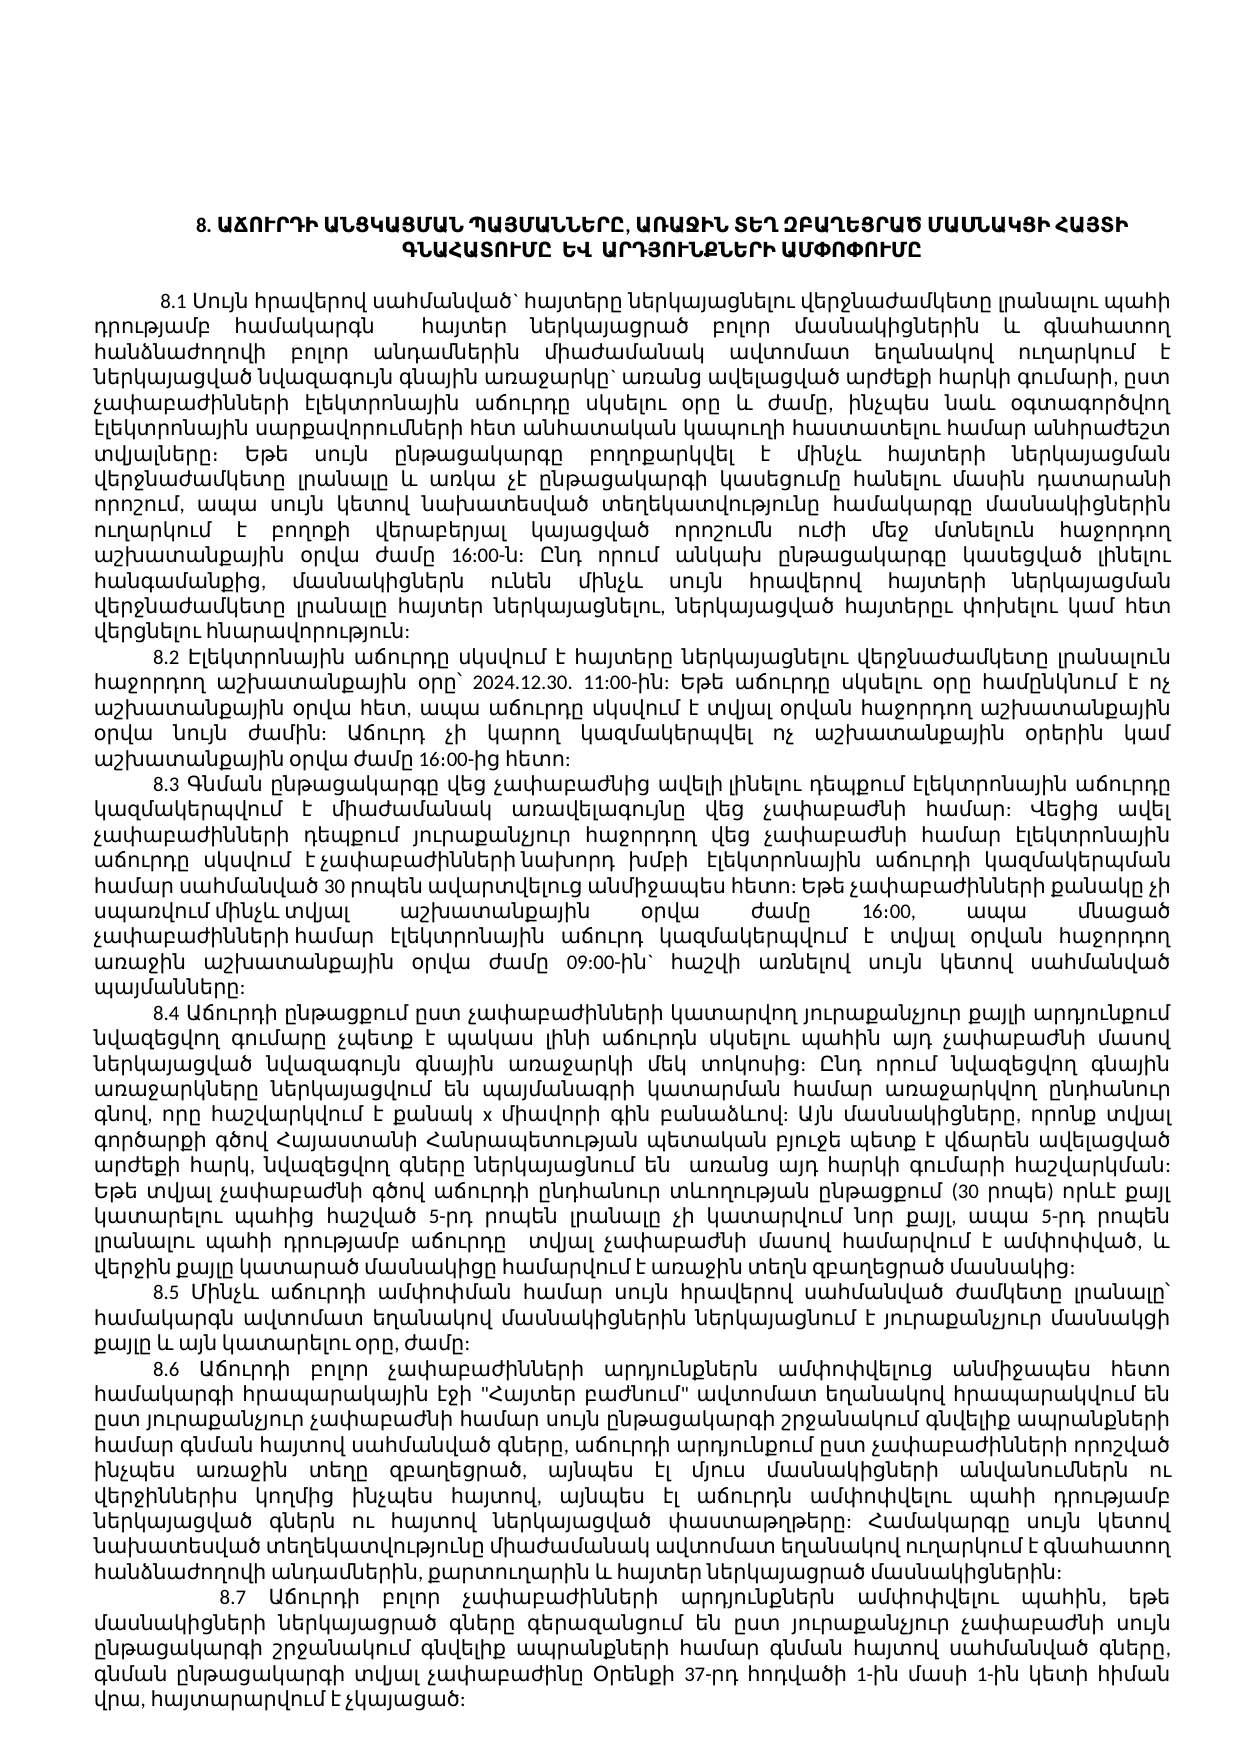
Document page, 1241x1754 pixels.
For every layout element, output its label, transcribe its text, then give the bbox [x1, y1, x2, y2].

text 8. ԱՃՈՒՐԴԻ ԱՆՑԿԱՑՄԱՆ ՊԱՅՄԱՆՆԵՐԸ, ԱՌԱՋԻՆ ՏԵՂ ԶԲԱՂԵՑՐԱԾ ՄԱՍՆԱԿՑԻ ՀԱՅՏԻ [94, 212, 1171, 237]
text ԳՆԱՀԱՏՈՒՄԸ ԵՎ ԱՐԴՅՈՒՆՔՆԵՐԻ ԱՄՓՈՓՈՒՄԸ [94, 237, 1171, 263]
text 8.5 Մինչև աճուրդի ամփոփման համար սույն հրավերով սահմանված ժամկետը լրանալը՝ համակարգն ավտոմատ եղանակով մասնակիցներին ներկայացնում է յուրաքանչյուր մասնակցի քայլը և այն կատարելու օրը, ժամը: [94, 1279, 1171, 1356]
text 8.3 Գնման ընթացակարգը վեց չափաբաժնից ավելի լինելու դեպքում էլեկտրոնային աճուրդը կազմակերպվում է միաժամանակ առավելագույնը վեց չափաբաժնի համար: Վեցից ավել չափաբաժինների դեպքում յուրաքանչյուր հաջորդող վեց չափաբաժնի համար էլեկտրոնային աճուրդը սկսվում է չափաբաժինների նախորդ խմբի էլեկտրոնային աճուրդի կազմակերպման համար սահմանված 30 րոպեն ավարտվելուց անմիջապես հետո: Եթե չափաբաժինների քանակը չի սպառվում մինչև տվյալ աշխատանքային օրվա ժամը 16։00, ապա մնացած չափաբաժինների համար էլեկտրոնային աճուրդ կազմակերպվում է տվյալ օրվան հաջորդող առաջին աշխատանքային օրվա ժամը 09:00-ին` հաշվի առնելով սույն կետով սահմանված պայմանները: [94, 771, 1171, 1000]
text 8.7 Աճուրդի բոլոր չափաբաժինների արդյունքներն ամփոփվելու պահին, եթե մասնակիցների ներկայացրած գները գերազանցում են ըստ յուրաքանչյուր չափաբաժնի սույն ընթացակարգի շրջանակում գնվելիք ապրանքների համար գնման հայտով սահմանված գները, գնման ընթացակարգի տվյալ չափաբաժինը Օրենքի 37-րդ հոդվածի 1-ին մասի 1-ին կետի հիման վրա, հայտարարվում է չկայացած: [94, 1584, 1171, 1712]
text 8.1 Սույն հրավերով սահմանված` հայտերը ներկայացնելու վերջնաժամկետը լրանալու պահի դրությամբ համակարգն հայտեր ներկայացրած բոլոր մասնակիցներին և գնահատող հանձնաժողովի բոլոր անդամներին միաժամանակ ավտոմատ եղանակով ուղարկում է ներկայացված նվազագույն գնային առաջարկը` առանց ավելացված արժեքի հարկի գումարի, ըստ չափաբաժինների էլեկտրոնային աճուրդը սկսելու օրը և ժամը, ինչպես նաև օգտագործվող էլեկտրոնային սարքավորումների հետ անհատական կապուղի հաստատելու համար անհրաժեշտ տվյալները։ Եթե սույն ընթացակարգը բողոքարկվել է մինչև հայտերի ներկայացման վերջնաժամկետը լրանալը և առկա չէ ընթացակարգի կասեցումը հանելու մասին դատարանի որոշում, ապա սույն կետով նախատեսված տեղեկատվությունը համակարգը մասնակիցներին ուղարկում է բողոքի վերաբերյալ կայացված որոշումն ուժի մեջ մտնելուն հաջորդող աշխատանքային օրվա ժամը 16:00-ն: Ընդ որում անկախ ընթացակարգը կասեցված լինելու հանգամանքից, մասնակիցներն ունեն մինչև սույն հրավերով հայտերի ներկայացման վերջնաժամկետը լրանալը հայտեր ներկայացնելու, ներկայացված հայտերըւ փոխելու կամ հետ վերցնելու հնարավորություն: [94, 288, 1171, 644]
text 8.4 Աճուրդի ընթացքում ըստ չափաբաժինների կատարվող յուրաքանչյուր քայլի արդյունքում նվազեցվող գումարը չպետք է պակաս լինի աճուրդն սկսելու պահին այդ չափաբաժնի մասով ներկայացված նվազագույն գնային առաջարկի մեկ տոկոսից: Ընդ որում նվազեցվող գնային առաջարկները ներկայացվում են պայմանագրի կատարման համար առաջարկվող ընդհանուր գնով, որը հաշվարկվում է քանակ x միավորի գին բանաձևով: Այն մասնակիցները, որոնք տվյալ գործարքի գծով Հայաստանի Հանրապետության պետական բյուջե պետք է վճարեն ավելացված արժեքի հարկ, նվազեցվող գները ներկայացնում են առանց այդ հարկի գումարի հաշվարկման: Եթե տվյալ չափաբաժնի գծով աճուրդի ընդհանուր տևողության ընթացքում (30 րոպե) որևէ քայլ կատարելու պահից հաշված 5-րդ րոպեն լրանալը չի կատարվում նոր քայլ, ապա 5-րդ րոպեն լրանալու պահի դրությամբ աճուրդը տվյալ չափաբաժնի մասով համարվում է ամփոփված, և վերջին քայլը կատարած մասնակիցը համարվում է առաջին տեղն զբաղեցրած մասնակից: [94, 1000, 1171, 1279]
text 8.2 Էլեկտրոնային աճուրդը սկսվում է հայտերը ներկայացնելու վերջնաժամկետը լրանալուն հաջորդող աշխատանքային օրը՝ 2024.12.30. 11:00 -ին: Եթե աճուրդը սկսելու օրը համընկնում է ոչ աշխատանքային օրվա հետ, ապա աճուրդը սկսվում է տվյալ օրվան հաջորդող աշխատանքային օրվա նույն ժամին: Աճուրդ չի կարող կազմակերպվել ոչ աշխատանքային օրերին կամ աշխատանքային օրվա ժամը 16։00-ից հետո: [94, 644, 1171, 771]
text 8.6 Աճուրդի բոլոր չափաբաժինների արդյունքներն ամփոփվելուց անմիջապես հետո համակարգի հրապարակային էջի "Հայտեր բաժնում" ավտոմատ եղանակով հրապարակվում են ըստ յուրաքանչյուր չափաբաժնի համար սույն ընթացակարգի շրջանակում գնվելիք ապրանքների համար գնման հայտով սահմանված գները, աճուրդի արդյունքում ըստ չափաբաժինների որոշված ինչպես առաջին տեղը զբաղեցրած, այնպես էլ մյուս մասնակիցների անվանումներն ու վերջիններիս կողմից ինչպես հայտով, այնպես էլ աճուրդն ամփոփվելու պահի դրությամբ ներկայացված գներն ու հայտով ներկայացված փաստաթղթերը: Համակարգը սույն կետով նախատեսված տեղեկատվությունը միաժամանակ ավտոմատ եղանակով ուղարկում է գնահատող հանձնաժողովի անդամներին, քարտուղարին և հայտեր ներկայացրած մասնակիցներին: [94, 1356, 1171, 1584]
